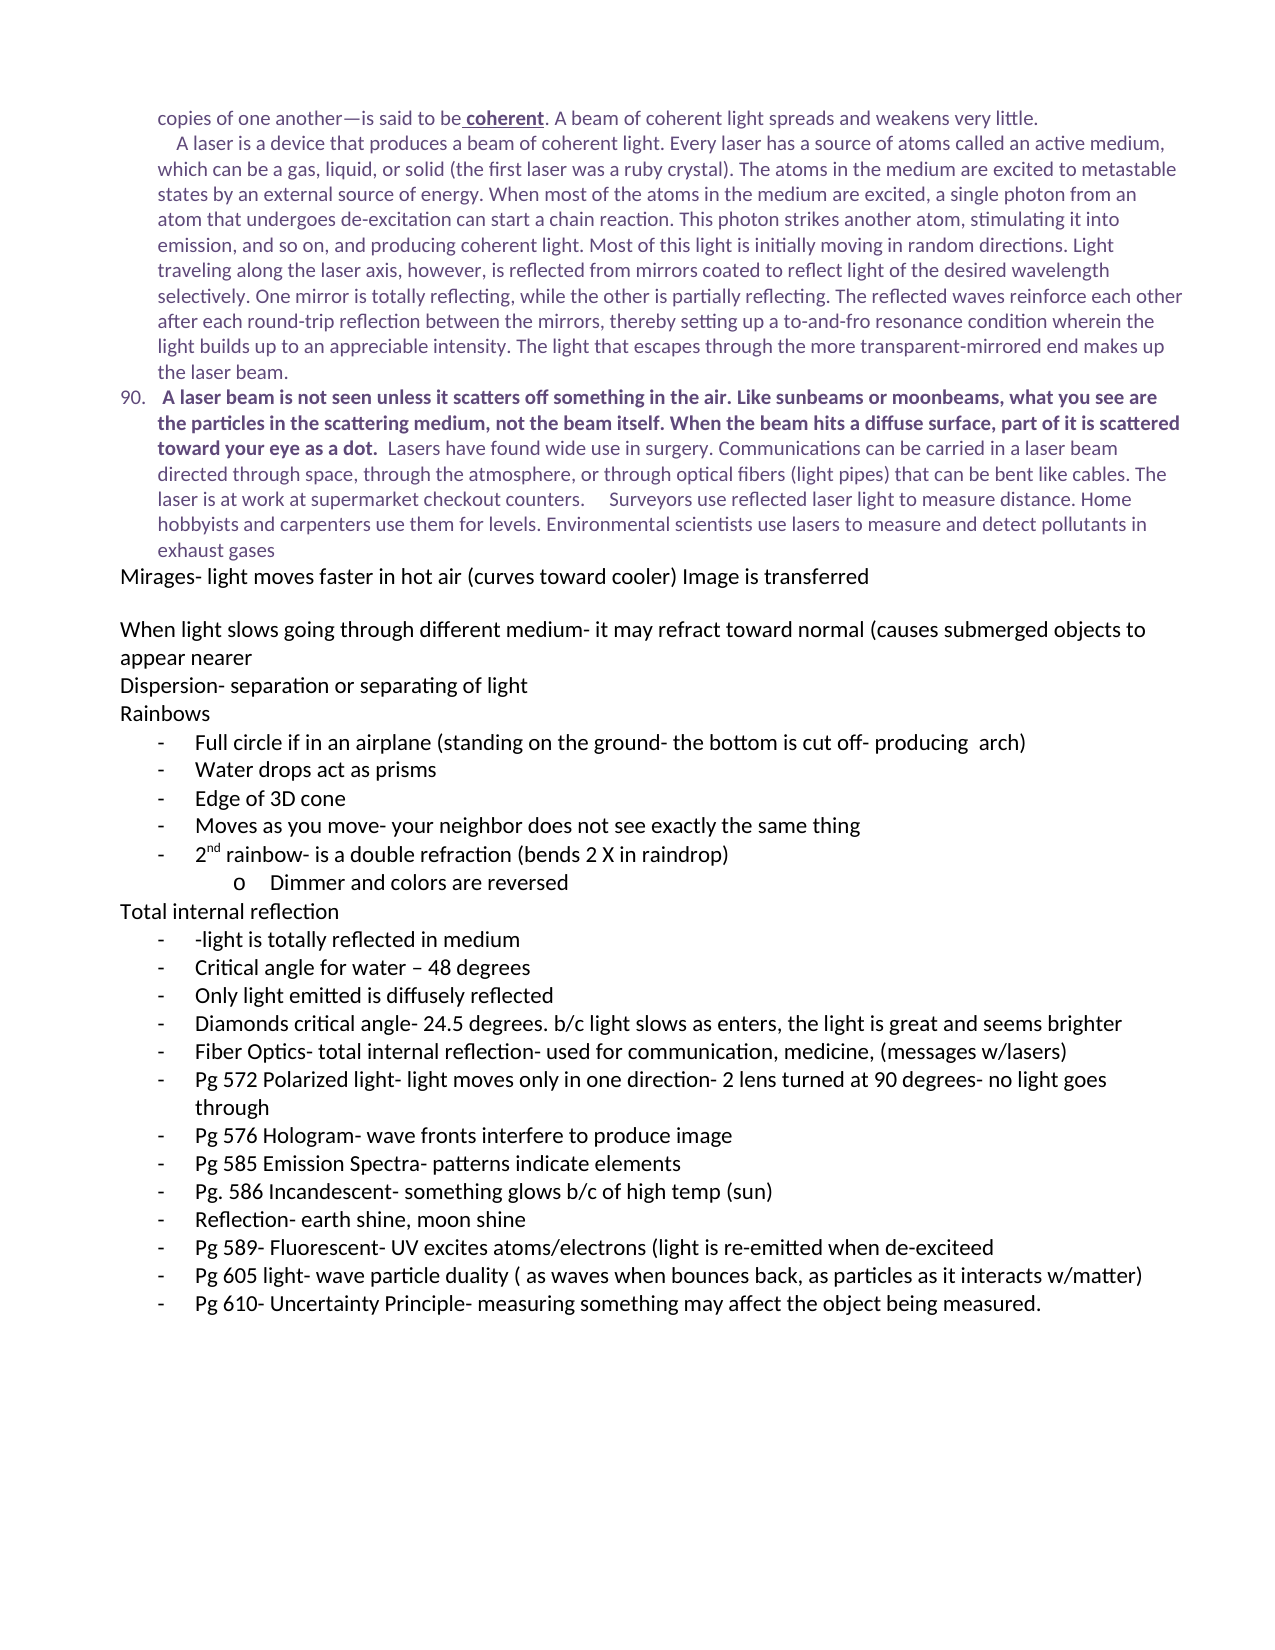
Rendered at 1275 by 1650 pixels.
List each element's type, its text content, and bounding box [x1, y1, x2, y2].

list Reflection- earth shine, moon shine [157, 1205, 1185, 1233]
list Pg 589- Fluorescent- UV excites atoms/electrons (light is re-emitted when de-exciteed [157, 1233, 1185, 1261]
list -light is totally reflected in medium [157, 925, 1185, 953]
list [120, 105, 1185, 384]
list Pg 572 Polarized light- light moves only in one direction- 2 lens turned at 90 degrees- no light goes through [157, 1065, 1185, 1121]
list Dimmer and colors are reversed [232, 868, 1185, 897]
text When light slows going through different medium- it may refract toward normal (causes submerged objects to appear nearer [120, 616, 1185, 672]
text Mirages- light moves faster in hot air (curves toward cooler) Image is transferred [120, 562, 1185, 591]
list Moves as you move- your neighbor does not see exactly the same thing [157, 812, 1185, 840]
text Dispersion- separation or separating of light [120, 672, 1185, 699]
list Fiber Optics- total internal reflection- used for communication, medicine, (messages w/lasers) [157, 1037, 1185, 1065]
list Pg 605 light- wave particle duality ( as waves when bounces back, as particles as it interacts w/matter) [157, 1261, 1185, 1289]
list Pg. 586 Incandescent- something glows b/c of high temp (sun) [157, 1177, 1185, 1205]
list Full circle if in an airplane (standing on the ground- the bottom is cut off- producing arch) [157, 728, 1185, 756]
text Rainbows [120, 699, 1185, 728]
list Edge of 3D cone [157, 784, 1185, 812]
list Water drops act as prisms [157, 756, 1185, 784]
list Only light emitted is diffusely reflected [157, 981, 1185, 1009]
list Critical angle for water – 48 degrees [157, 953, 1185, 981]
list Pg 576 Hologram- wave fronts interfere to produce image [157, 1121, 1185, 1149]
list Pg 610- Uncertainty Principle- measuring something may affect the object being measured. [157, 1289, 1185, 1317]
list 2nd rainbow- is a double refraction (bends 2 X in raindrop) [157, 840, 1185, 868]
text Total internal reflection [120, 897, 1185, 925]
list Pg 585 Emission Spectra- patterns indicate elements [157, 1149, 1185, 1177]
list Diamonds critical angle- 24.5 degrees. b/c light slows as enters, the light is great and seems brighter [157, 1009, 1185, 1037]
list A laser beam is not seen unless it scatters off something in the air. Like sunbeams or moonbeams, what you see are the particles in the scattering medium, not the beam itself. When the beam hits a diffuse surface, part of it is scattered toward your eye as a dot. Lasers have found wide use in surgery. Communications can be carried in a laser beam directed through space, through the atmosphere, or through optical fibers (light pipes) that can be bent like cables. The laser is at work at supermarket checkout counters. Surveyors use reflected laser light to measure distance. Home hobbyists and carpenters use them for levels. Environmental scientists use lasers to measure and detect pollutants in exhaust gases [120, 384, 1185, 562]
